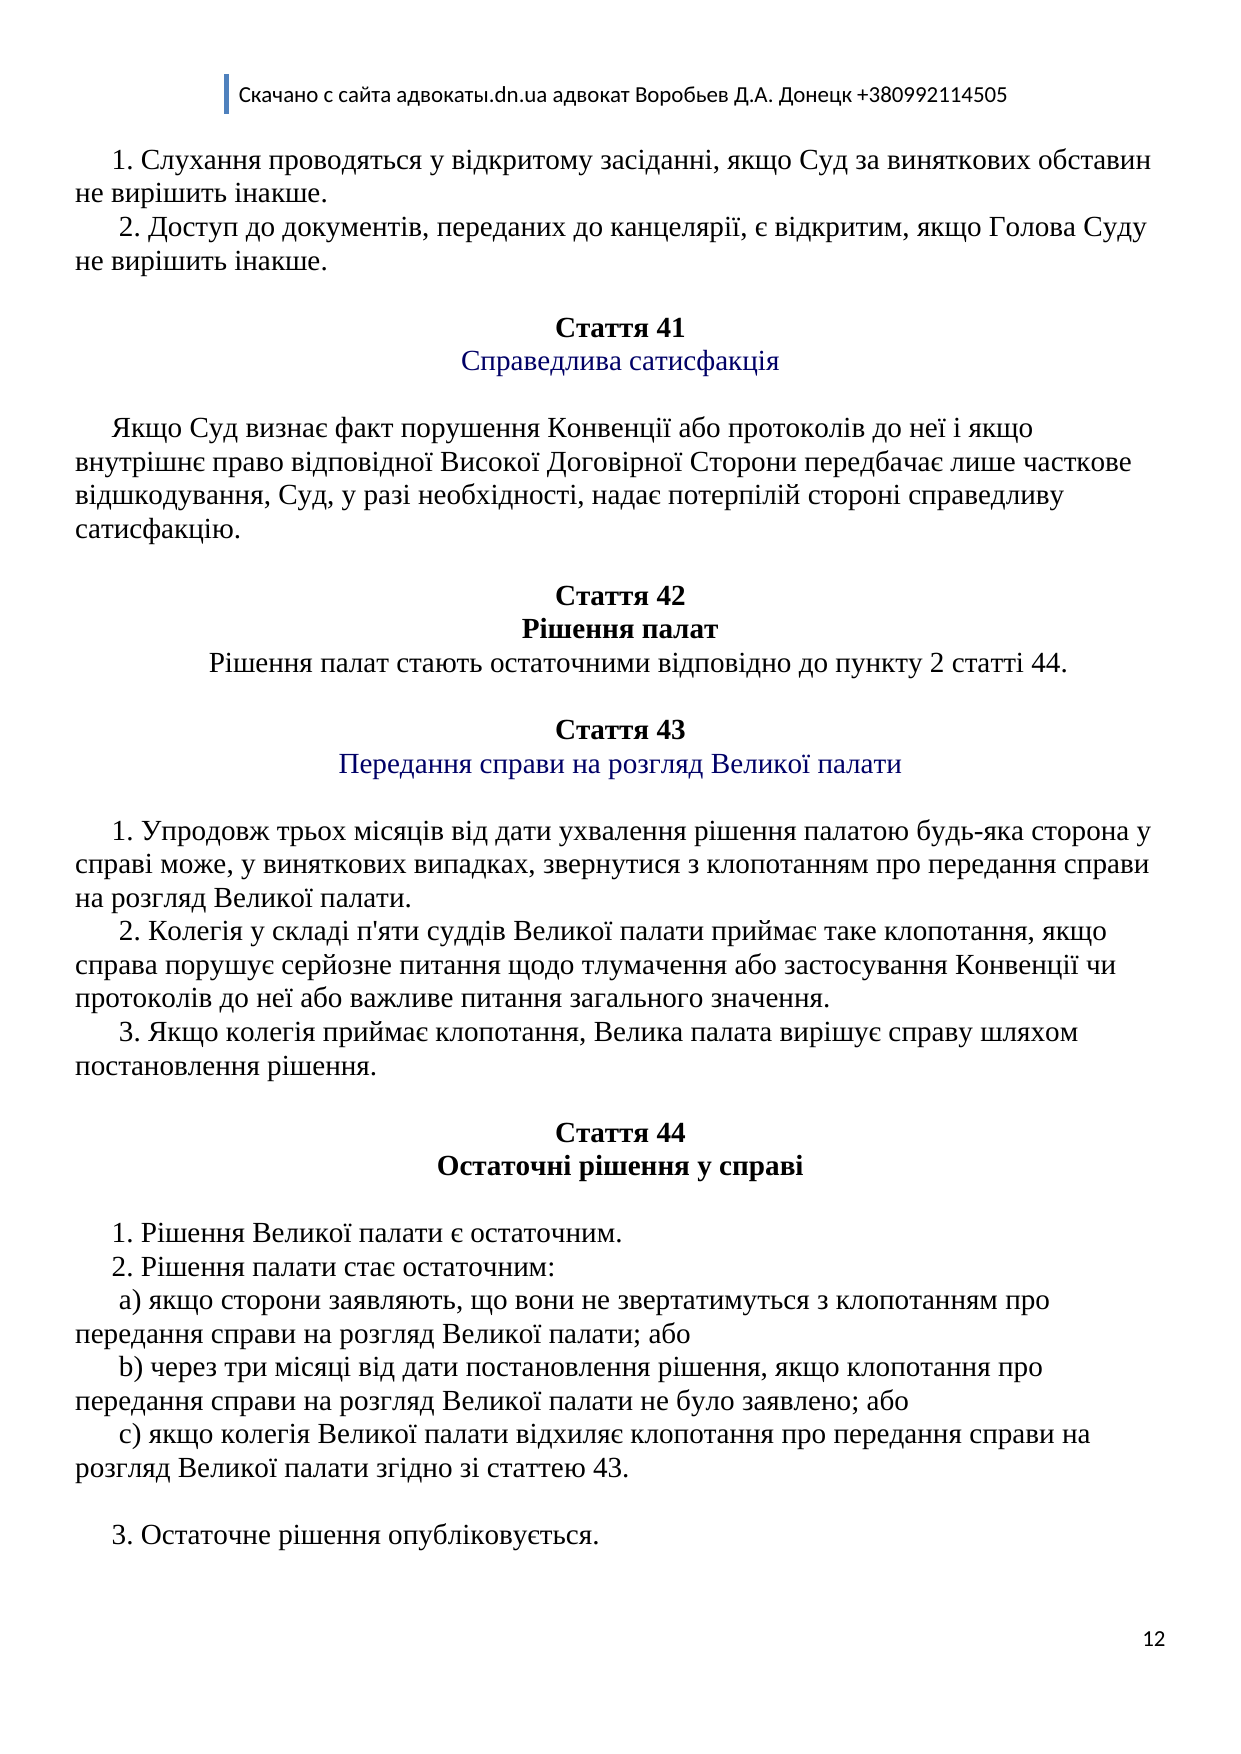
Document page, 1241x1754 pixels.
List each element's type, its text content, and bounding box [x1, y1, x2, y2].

text 1. Упродовж трьох місяців від дати ухвалення рішення палатою будь-яка сторона у справі може, у виняткових випадках, звернутися з клопотанням про передання справи на розгляд Великої палати. 2. Колегія у складі п'яти суддів Великої палати приймає таке клопотання, якщо справа порушує серйозне питання щодо тлумачення або застосування Конвенції чи протоколів до неї або важливе питання загального значення. 3. Якщо колегія приймає клопотання, Велика палата вирішує справу шляхом постановлення рішення. [75, 813, 1165, 1115]
text Стаття 43 Передання справи на розгляд Великої палати [75, 712, 1165, 813]
text Стаття 44 Остаточні рішення у справі [75, 1115, 1165, 1215]
text 3. Остаточне рішення опубліковується. [75, 1517, 1165, 1584]
text 1. Рішення Великої палати є остаточним. 2. Рішення палати стає остаточним: a) якщо сторони заявляють, що вони не звертатимуться з клопотанням про передання справи на розгляд Великої палати; або b) через три місяці від дати постановлення рішення, якщо клопотання про передання справи на розгляд Великої палати не було заявлено; або c) якщо колегія Великої палати відхиляє клопотання про передання справи на розгляд Великої палати згідно зі статтею 43. [75, 1215, 1165, 1517]
text 1. Слухання проводяться у відкритому засіданні, якщо Суд за виняткових обставин не вирішить інакше. 2. Доступ до документів, переданих до канцелярії, є відкритим, якщо Голова Суду не вирішить інакше. [75, 142, 1165, 310]
text Стаття 41 Справедлива сатисфакція [75, 310, 1165, 410]
text Якщо Суд визнає факт порушення Конвенції або протоколів до неї і якщо внутрішнє право відповідної Високої Договірної Сторони передбачає лише часткове відшкодування, Суд, у разі необхідності, надає потерпілій стороні справедливу сатисфакцію. [75, 410, 1165, 578]
text Стаття 42 Рішення палат Рішення палат стають остаточними відповідно до пункту 2 статті 44. [75, 578, 1165, 712]
